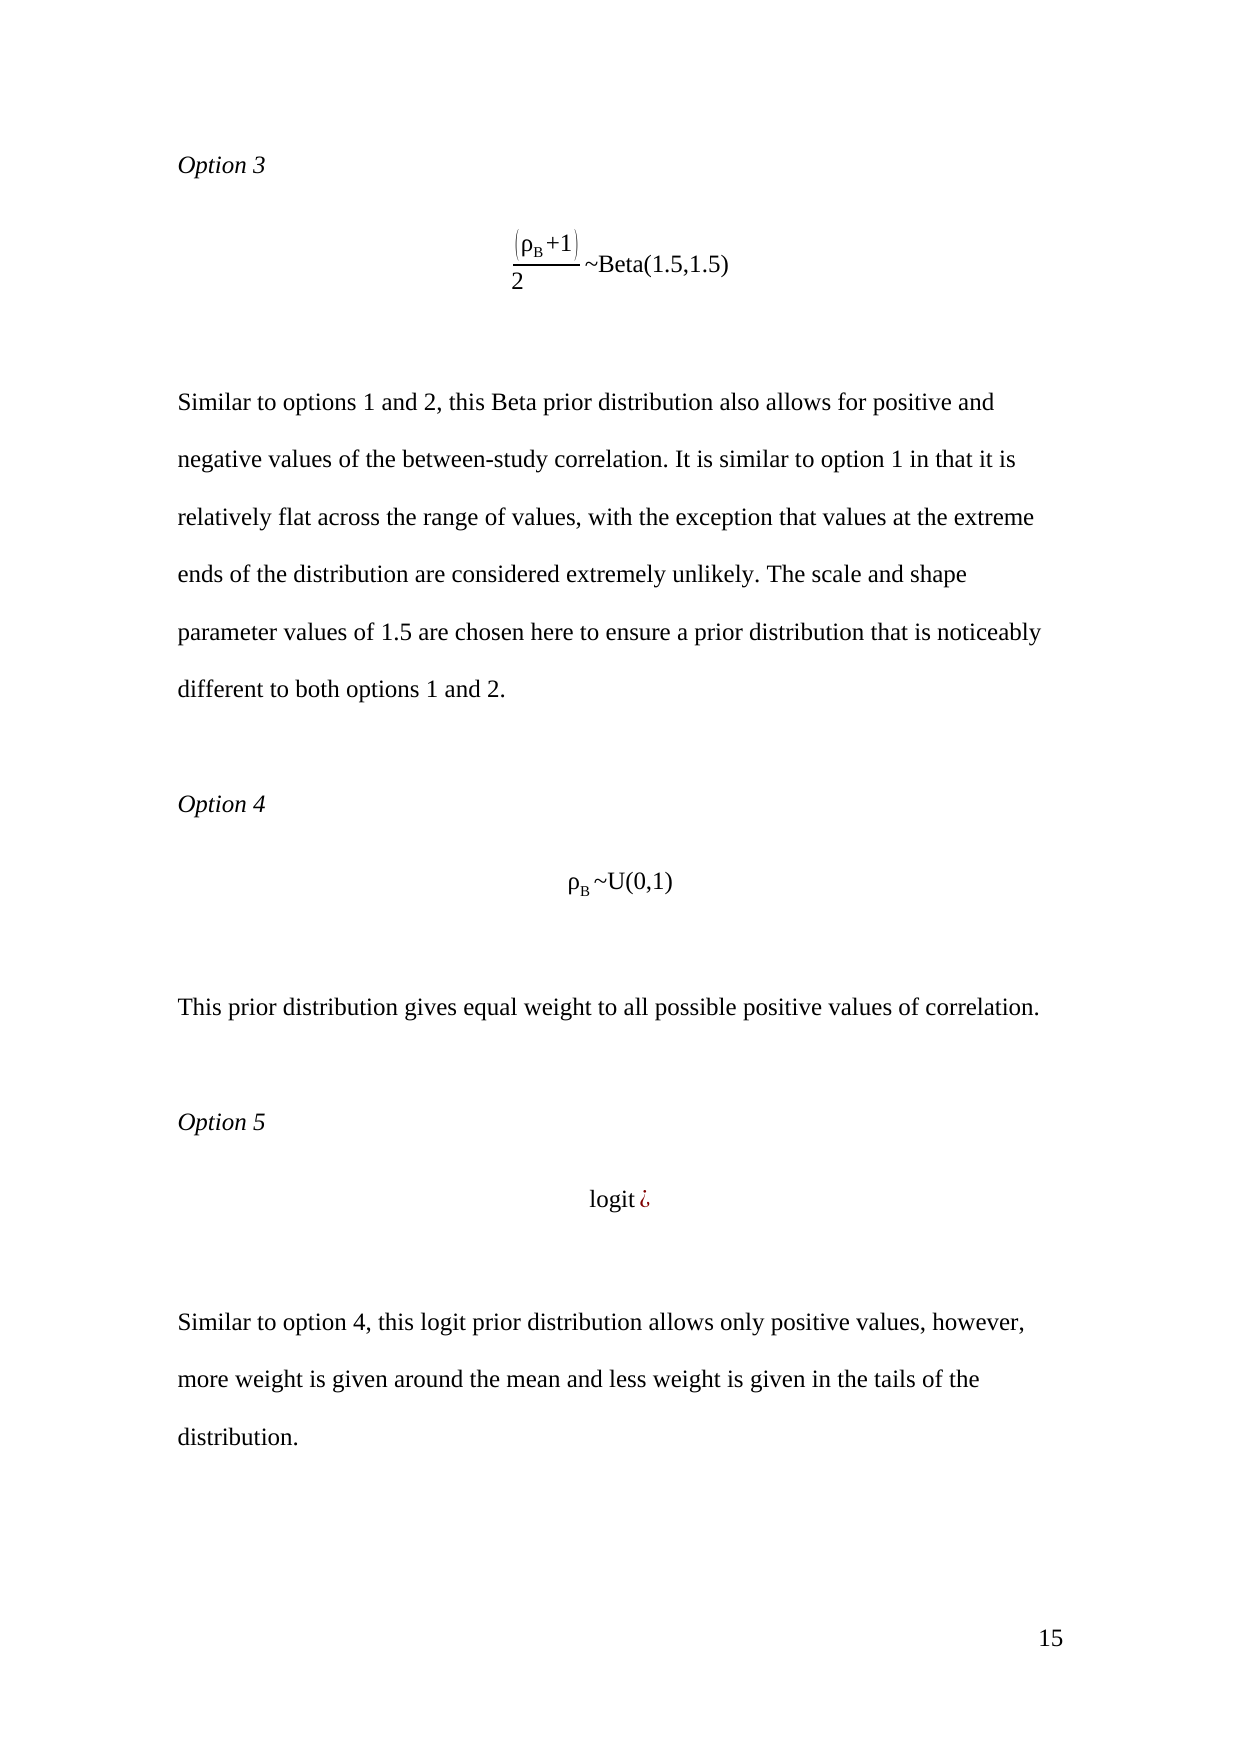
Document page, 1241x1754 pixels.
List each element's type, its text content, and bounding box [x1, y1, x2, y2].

text Option 3 [177, 150, 1063, 179]
text Option 5 [177, 1107, 1063, 1136]
text Similar to options 1 and 2, this Beta prior distribution also allows for positive and negative values of the between-study correlation. It is similar to option 1 in that it is relatively flat across the range of values, with the exception that values at the extreme ends of the distribution are considered extremely unlikely. The scale and shape parameter values of 1.5 are chosen here to ensure a prior distribution that is noticeably different to both options 1 and 2. [177, 387, 1063, 703]
text Option 4 [177, 789, 1063, 818]
text This prior distribution gives equal weight to all possible positive values of correlation. [177, 992, 1063, 1021]
text Similar to option 4, this logit prior distribution allows only positive values, however, more weight is given around the mean and less weight is given in the tails of the distribution. [177, 1307, 1063, 1451]
